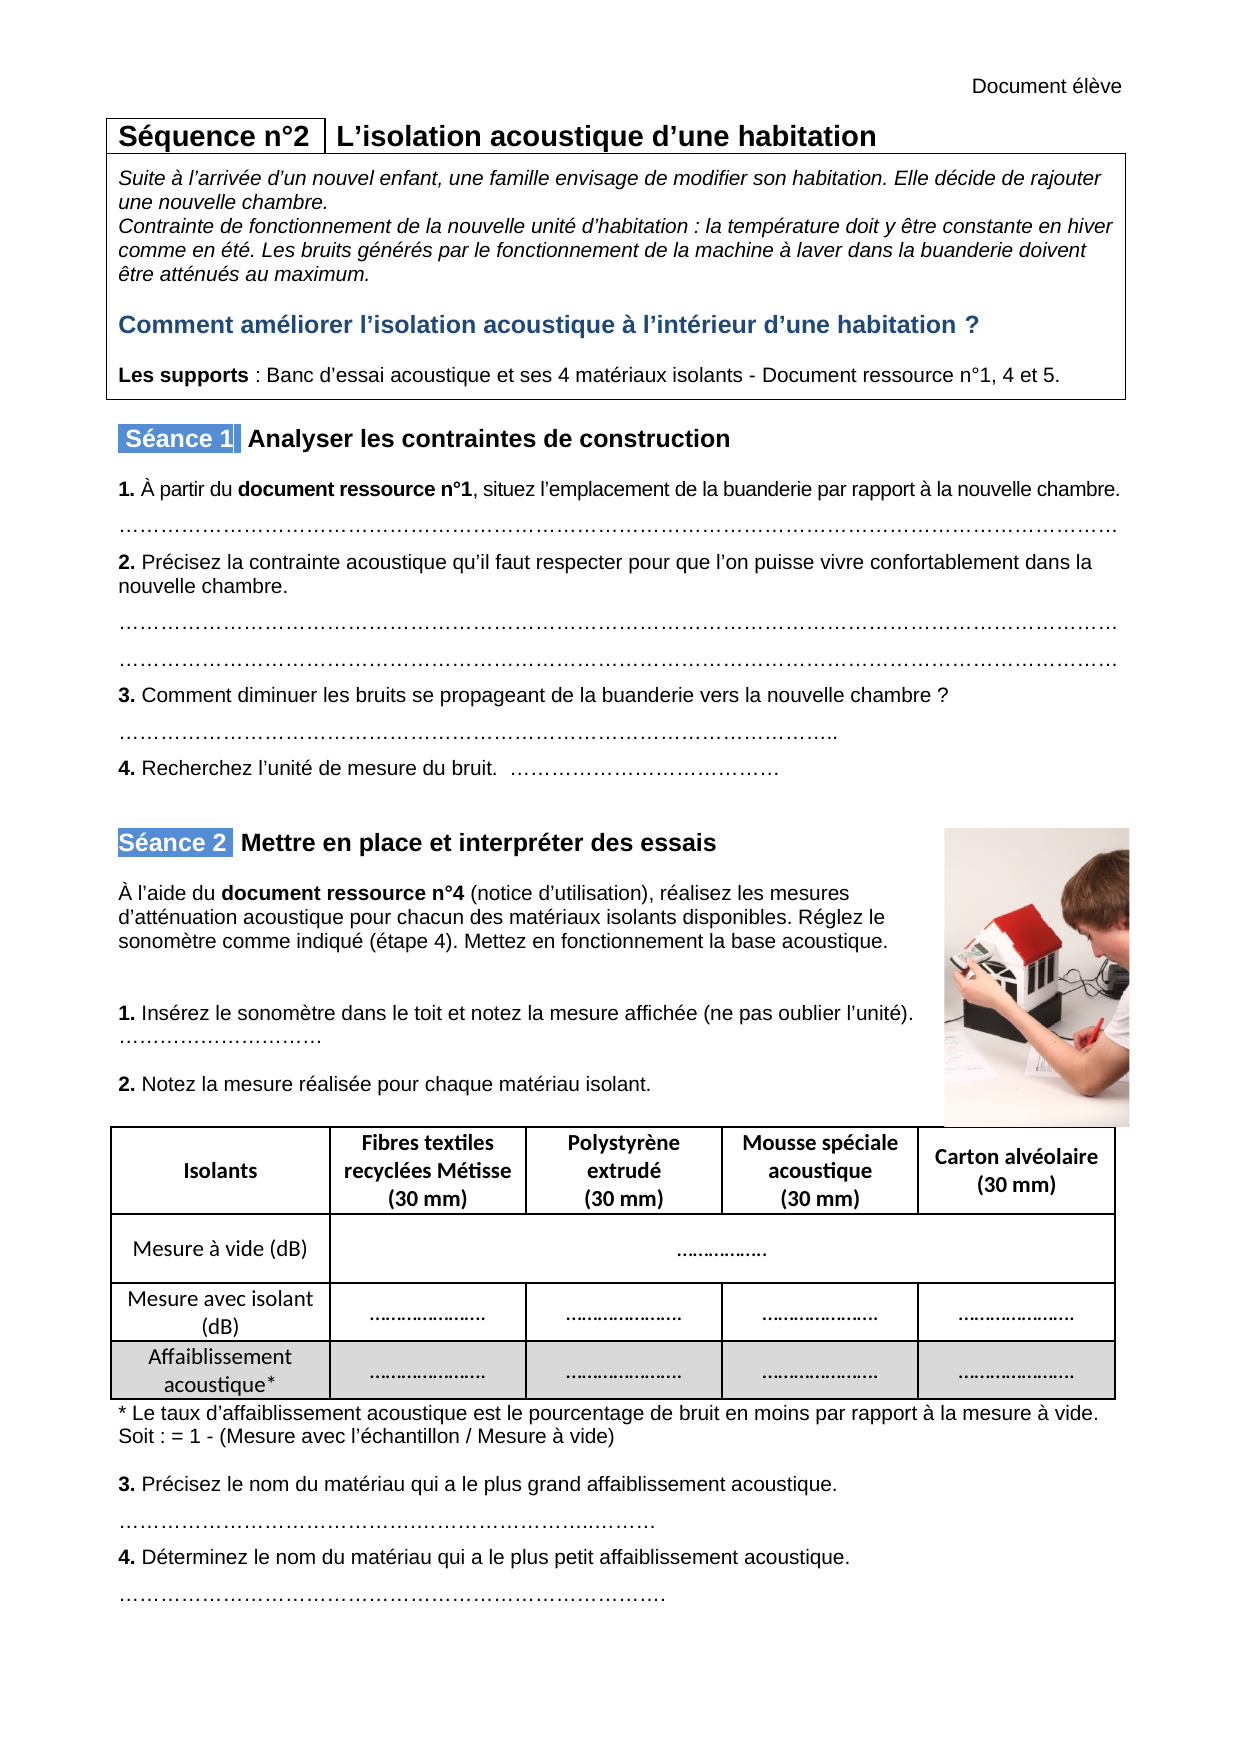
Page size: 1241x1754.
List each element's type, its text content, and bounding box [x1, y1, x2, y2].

table_header Mousse spéciale acoustique (30 mm) [723, 1128, 917, 1212]
text Séance 2 Mettre en place et interpréter des essais [233, 828, 944, 857]
table_header L’isolation acoustique d’une habitation [326, 118, 1125, 153]
text 1. Insérez le sonomètre dans le toit et notez la mesure affichée (ne pas oublier l’unité). ………………………… [118, 1000, 944, 1048]
table_cell Mesure avec isolant (dB) [112, 1284, 329, 1340]
text Soit : = 1 - (Mesure avec l’échantillon / Mesure à vide) [118, 1424, 1122, 1448]
picture [944, 828, 1130, 1127]
text 4. Recherchez l’unité de mesure du bruit. ………………………………… [118, 756, 1122, 780]
text À l’aide du document ressource n°4 (notice d’utilisation), réalisez les mesures d’atténuation acoustique pour chacun des matériaux isolants disponibles. Réglez le sonomètre comme indiqué (étape 4). Mettez en fonctionnement la base acoustique. [118, 881, 944, 952]
text ……………………………………………………………………………………………………………………………… [118, 513, 1122, 537]
text 3. Précisez le nom du matériau qui a le plus grand affaiblissement acoustique. [118, 1472, 1122, 1496]
table_header Séquence n°2 [107, 119, 324, 153]
text ……………………………………………………………………. [118, 1582, 1122, 1606]
table_cell Mesure à vide (dB) [112, 1215, 329, 1282]
table_cell …………………. [527, 1342, 721, 1398]
text ……………………………………………………………………………………………………………………………… [118, 610, 1122, 634]
table_cell …………………. [527, 1284, 721, 1340]
text 2. Notez la mesure réalisée pour chaque matériau isolant. [118, 1072, 944, 1096]
text 4. Déterminez le nom du matériau qui a le plus petit affaiblissement acoustique. [118, 1545, 1122, 1569]
text 3. Comment diminuer les bruits se propageant de la buanderie vers la nouvelle chambre ? [118, 683, 1122, 707]
table_cell …………………. [919, 1284, 1114, 1340]
table_cell …………….. [331, 1215, 1114, 1282]
text 2. Précisez la contrainte acoustique qu’il faut respecter pour que l’on puisse vivre confortablement dans la nouvelle chambre. [118, 550, 1122, 598]
table_cell …………………. [723, 1342, 917, 1398]
table_cell Suite à l’arrivée d’un nouvel enfant, une famille envisage de modifier son habitation. Elle décide de rajouter une nouvelle chambre. Contrainte de fonctionnement de la nouvelle unité d’habitation : la température doit y être constante en hiver comme en été. Les bruits générés par le fonctionnement de la machine à laver dans la buanderie doivent être atténués au maximum. Comment améliorer l’isolation acoustique à l’intérieur d’une habitation ? Les supports : Banc d’essai acoustique et ses 4 matériaux isolants - Document ressource n°1, 4 et 5. [107, 154, 1125, 399]
table_header Carton alvéolaire (30 mm) [919, 1128, 1114, 1212]
table_cell …………………. [331, 1284, 525, 1340]
table_header Fibres textiles recyclées Métisse (30 mm) [331, 1128, 525, 1212]
table_cell Affaiblissement acoustique* [112, 1342, 329, 1398]
text ………………………………………………………………………………………….. [118, 719, 1122, 743]
table_header Isolants [112, 1128, 329, 1212]
text …………………………………….……………………..……… [118, 1509, 1122, 1533]
table_header Polystyrène extrudé (30 mm) [527, 1128, 721, 1212]
table_cell …………………. [331, 1342, 525, 1398]
text Séance 1 Analyser les contraintes de construction [241, 424, 1122, 453]
text * Le taux d’affaiblissement acoustique est le pourcentage de bruit en moins par rapport à la mesure à vide. [118, 1400, 1122, 1424]
table_cell …………………. [919, 1342, 1114, 1398]
text ……………………………………………………………………………………………………………………………… [118, 647, 1122, 671]
text 1. À partir du document ressource n°1, situez l’emplacement de la buanderie par rapport à la nouvelle chambre. [118, 477, 1122, 501]
table_cell …………………. [723, 1284, 917, 1340]
